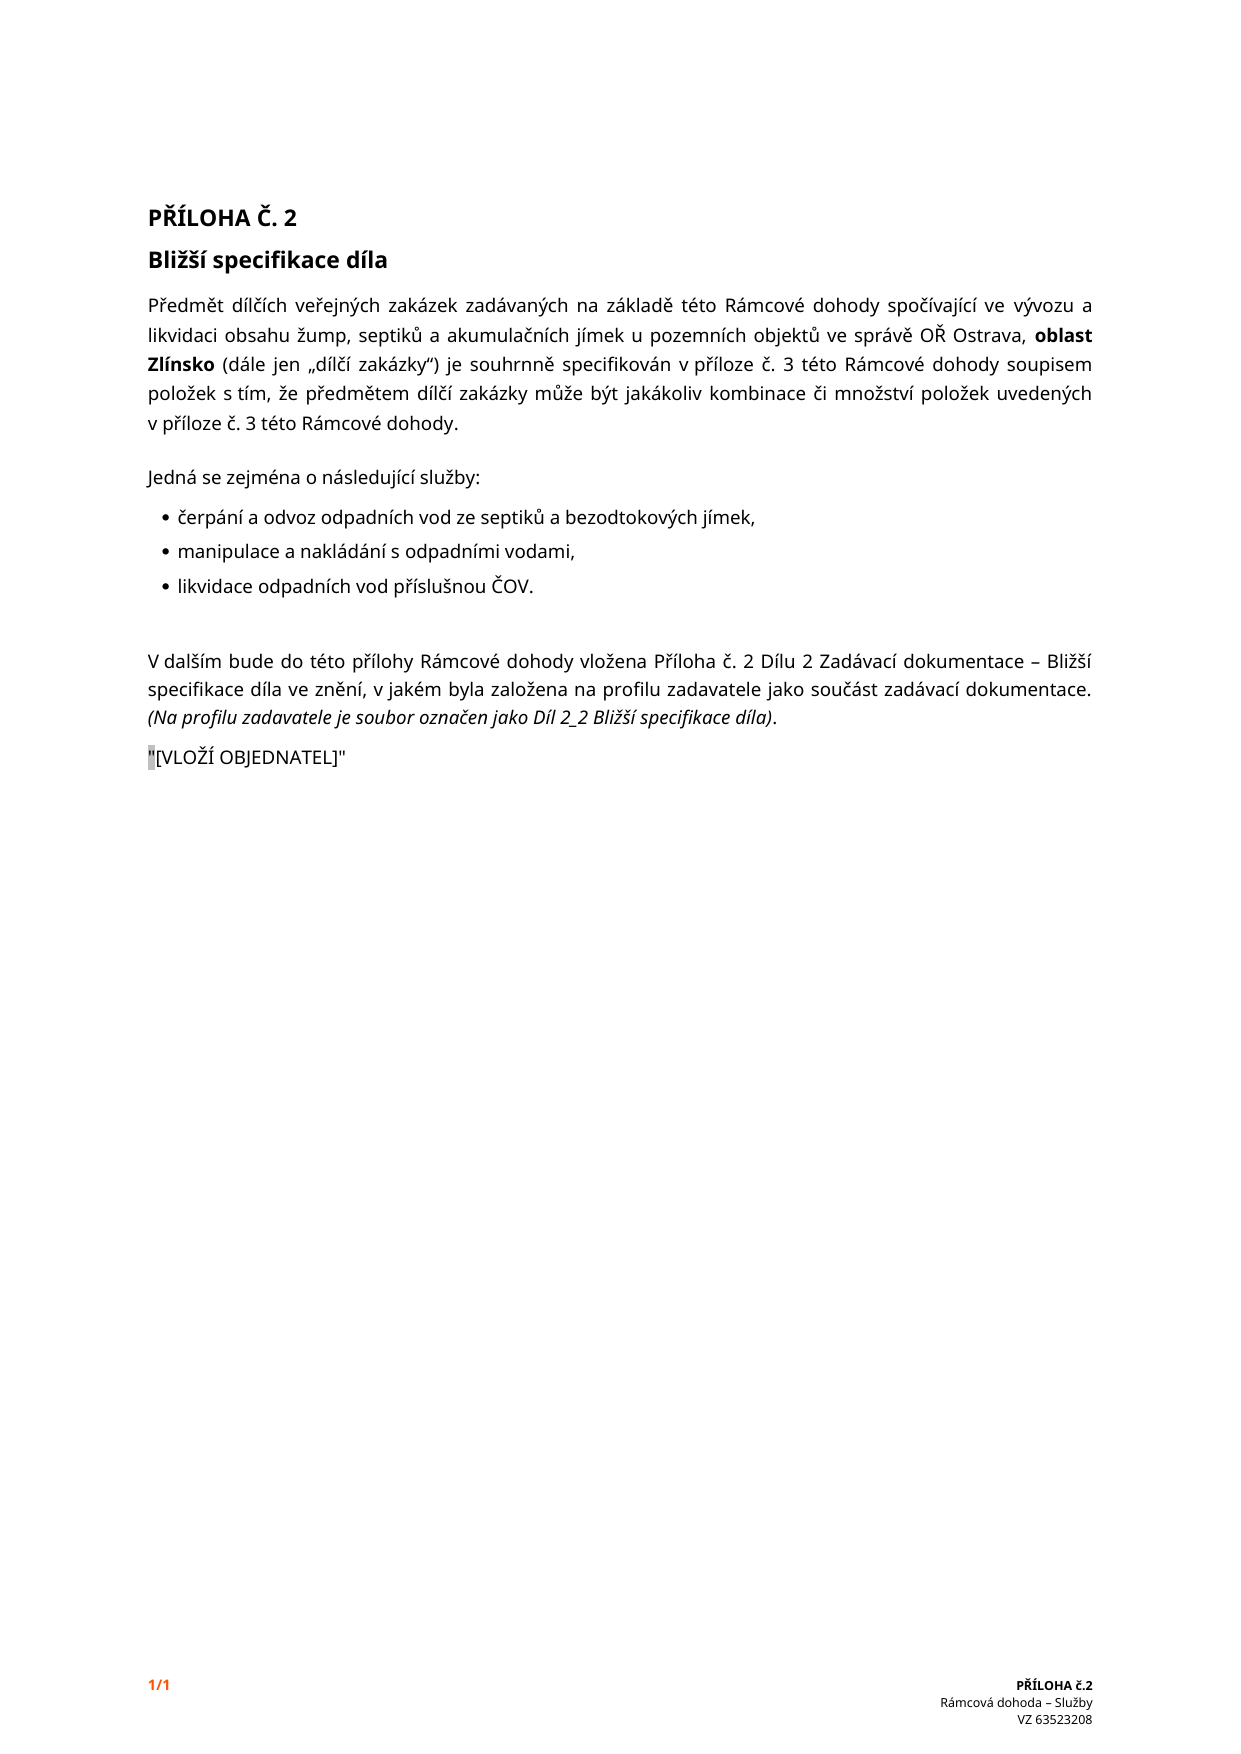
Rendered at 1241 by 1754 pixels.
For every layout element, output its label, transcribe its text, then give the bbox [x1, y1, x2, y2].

text Bližší specifikace díla [148, 244, 1093, 276]
text Předmět dílčích veřejných zakázek zadávaných na základě této Rámcové dohody spočívající ve vývozu a likvidaci obsahu žump, septiků a akumulačních jímek u pozemních objektů ve správě OŘ Ostrava, oblast Zlínsko (dále jen „dílčí zakázky“) je souhrnně specifikován v příloze č. 3 této Rámcové dohody soupisem položek s tím, že předmětem dílčí zakázky může být jakákoliv kombinace či množství položek uvedených v příloze č. 3 této Rámcové dohody. [148, 293, 1093, 435]
list likvidace odpadních vod příslušnou ČOV. [162, 573, 1093, 599]
text Jedná se zejména o následující služby: [148, 464, 1093, 489]
list manipulace a nakládání s odpadními vodami, [162, 539, 1093, 564]
text Příloha č. 2 [148, 203, 1093, 232]
text V dalším bude do této přílohy Rámcové dohody vložena Příloha č. 2 Dílu 2 Zadávací dokumentace – Bližší specifikace díla ve znění, v jakém byla založena na profilu zadavatele jako součást zadávací dokumentace. (Na profilu zadavatele je soubor označen jako Díl 2_2 Bližší specifikace díla). [148, 648, 1093, 729]
list čerpání a odvoz odpadních vod ze septiků a bezodtokových jímek, [162, 504, 1093, 530]
